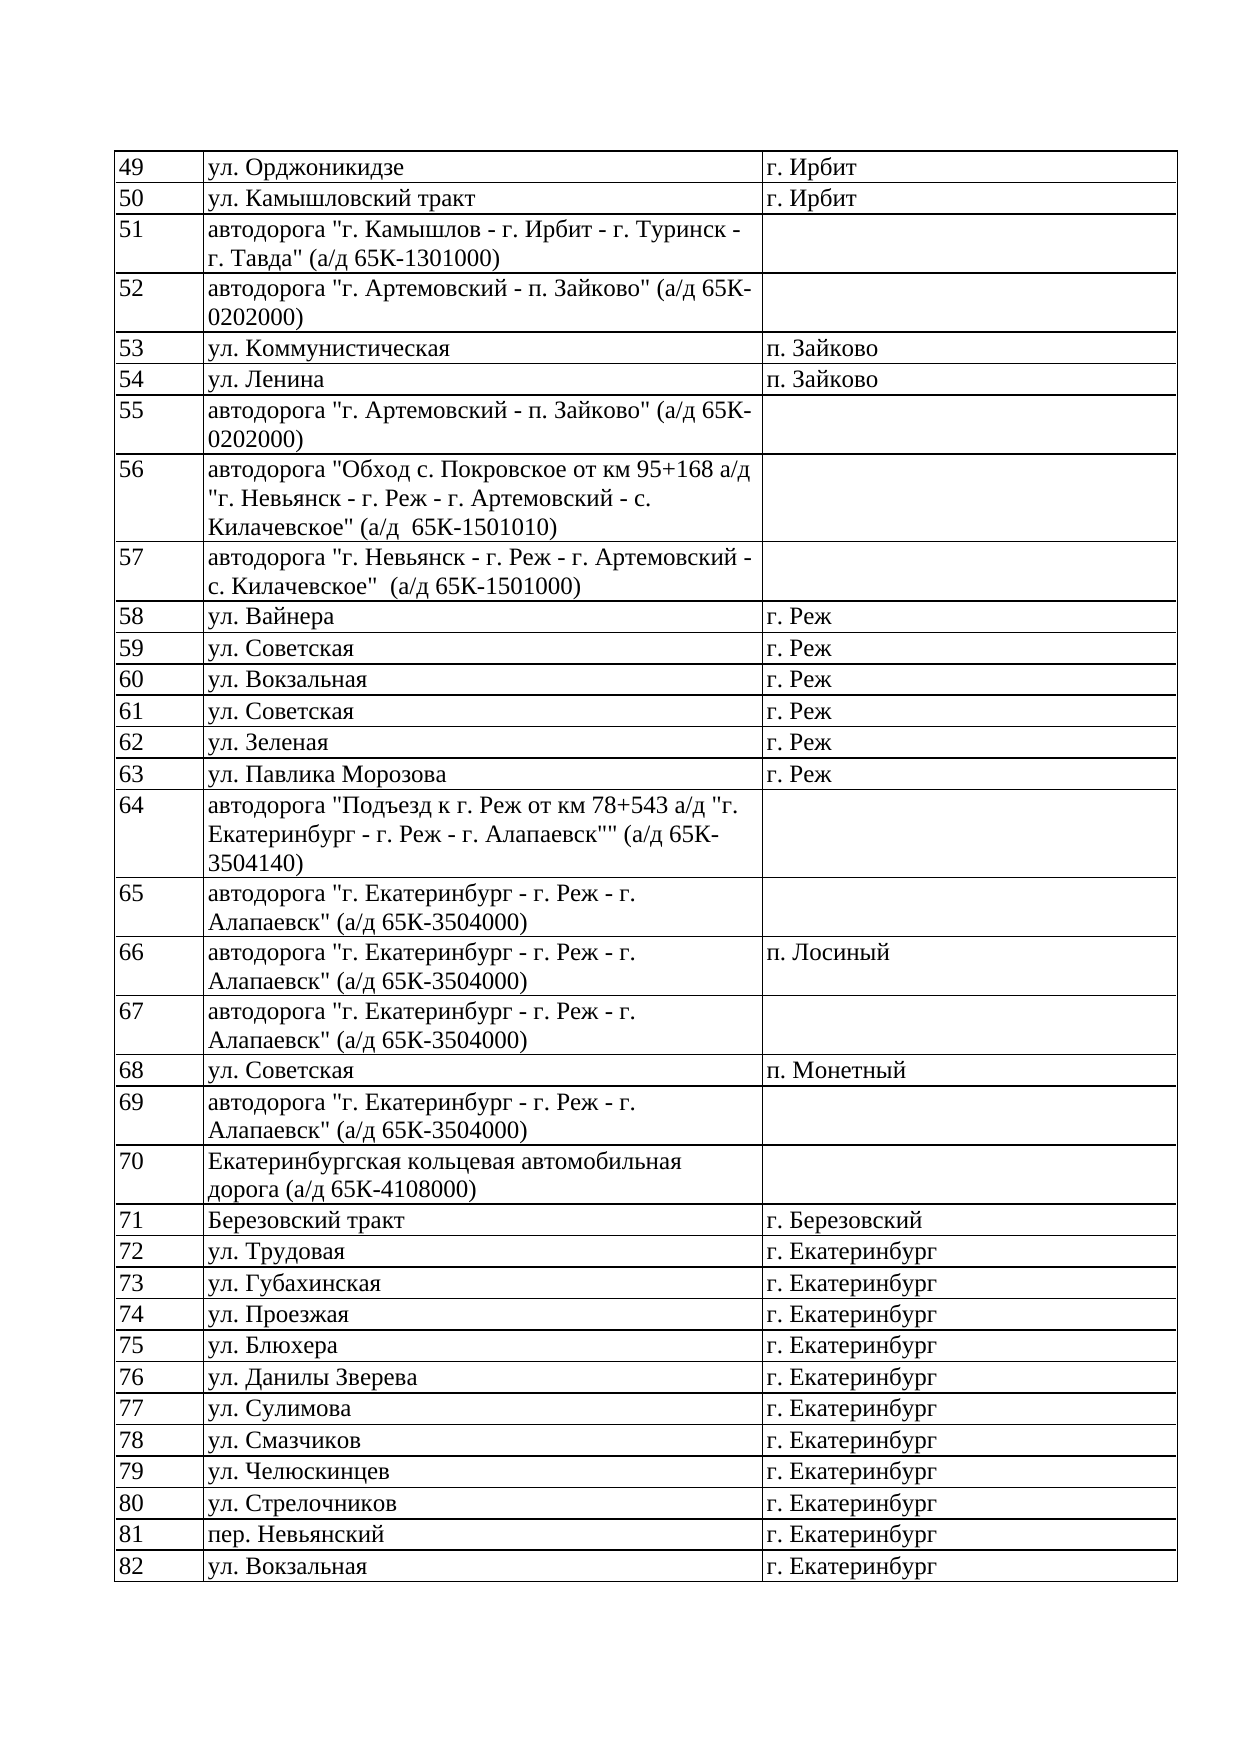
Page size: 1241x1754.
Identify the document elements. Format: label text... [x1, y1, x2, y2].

table_cell пер. Невьянский [204, 1520, 762, 1549]
table_cell [763, 453, 1177, 541]
table_cell г. Реж [763, 694, 1177, 726]
table_cell г. Екатеринбург [763, 1486, 1177, 1518]
table_cell 66 [115, 937, 203, 994]
table_cell 74 [115, 1299, 203, 1329]
table_cell г. Екатеринбург [763, 1329, 1177, 1361]
table_cell г. Екатеринбург [763, 1424, 1177, 1455]
table_cell Березовский тракт [204, 1205, 762, 1235]
table_cell 77 [115, 1393, 203, 1423]
table_cell ул. Советская [204, 696, 762, 726]
table_cell 75 [115, 1330, 203, 1361]
table_cell ул. Советская [204, 1055, 762, 1085]
table_cell 70 [115, 1145, 203, 1203]
table_cell 56 [115, 454, 203, 541]
table_cell [763, 995, 1177, 1054]
table_cell г. Реж [763, 726, 1177, 757]
table_cell [763, 876, 1177, 936]
table_cell ул. Вокзальная [204, 1551, 762, 1581]
table_cell ул. Трудовая [204, 1236, 762, 1266]
table_cell автодорога "г. Камышлов - г. Ирбит - г. Туринск - г. Тавда" (а/д 65К-1301000) [204, 215, 762, 272]
table_cell 82 [115, 1550, 203, 1581]
table_cell 67 [115, 996, 203, 1054]
table_cell г. Екатеринбург [763, 1361, 1177, 1392]
table_cell 71 [115, 1204, 203, 1235]
table_cell ул. Вокзальная [204, 665, 762, 694]
table_cell 65 [115, 878, 203, 936]
table_cell 52 [115, 273, 203, 331]
table_cell 51 [115, 214, 203, 272]
table_cell ул. Смазчиков [204, 1425, 762, 1455]
table_cell 50 [115, 183, 203, 213]
table_cell п. Монетный [763, 1054, 1177, 1085]
table_cell п. Зайково [763, 363, 1177, 394]
table_cell 69 [115, 1086, 203, 1144]
table_cell [763, 213, 1177, 272]
table_cell 54 [115, 364, 203, 394]
table_cell 60 [115, 664, 203, 694]
table_cell 68 [115, 1055, 203, 1085]
table_cell ул. Советская [204, 633, 762, 663]
table_cell [763, 1085, 1177, 1144]
table_cell 79 [115, 1456, 203, 1486]
table_cell автодорога "г. Екатеринбург - г. Реж - г. Алапаевск" (а/д 65К-3504000) [204, 996, 762, 1054]
table_cell 63 [115, 758, 203, 789]
table_cell [763, 1144, 1177, 1203]
table_cell 72 [115, 1236, 203, 1266]
table_cell г. Екатеринбург [763, 1298, 1177, 1329]
table_cell г. Реж [763, 757, 1177, 789]
table_cell 80 [115, 1488, 203, 1518]
table_cell г. Реж [763, 600, 1177, 631]
table_cell ул. Челюскинцев [204, 1457, 762, 1486]
table_cell г. Екатеринбург [763, 1549, 1177, 1581]
table_cell 61 [115, 695, 203, 726]
table_cell 49 [115, 152, 203, 181]
table_cell автодорога "г. Невьянск - г. Реж - г. Артемовский - с. Килачевское" (а/д 65К-1501000) [204, 542, 762, 600]
table_cell ул. Данилы Зверева [204, 1362, 762, 1392]
table_cell г. Реж [763, 631, 1177, 663]
table_cell ул. Камышловский тракт [204, 183, 762, 213]
table_cell [763, 789, 1177, 876]
table_cell 59 [115, 633, 203, 663]
table_cell г. Екатеринбург [763, 1235, 1177, 1266]
table_cell ул. Павлика Морозова [204, 759, 762, 789]
table_cell ул. Блюхера [204, 1331, 762, 1361]
table_cell автодорога "Подъезд к г. Реж от км 78+543 а/д "г. Екатеринбург - г. Реж - г. Алапаевск"" (а/д 65К-3504140) [204, 790, 762, 876]
table_cell г. Екатеринбург [763, 1392, 1177, 1423]
table_cell автодорога "г. Екатеринбург - г. Реж - г. Алапаевск" (а/д 65К-3504000) [204, 937, 762, 994]
table_cell ул. Зеленая [204, 727, 762, 757]
table_cell автодорога "Обход с. Покровское от км 95+168 а/д "г. Невьянск - г. Реж - г. Артемовский - с. Килачевское" (а/д 65К-1501010) [204, 455, 762, 541]
table_cell автодорога "г. Артемовский - п. Зайково" (а/д 65К-0202000) [204, 274, 762, 331]
table_cell ул. Орджоникидзе [204, 152, 762, 181]
table_cell [763, 394, 1177, 453]
table_cell г. Ирбит [763, 181, 1177, 213]
table_cell г. Екатеринбург [763, 1518, 1177, 1549]
table_cell 62 [115, 727, 203, 757]
table_cell 64 [115, 790, 203, 876]
table_cell 58 [115, 601, 203, 631]
table_cell 53 [115, 332, 203, 362]
table_cell 55 [115, 395, 203, 453]
table_cell г. Реж [763, 663, 1177, 694]
table_cell [763, 272, 1177, 331]
table_cell 78 [115, 1425, 203, 1455]
table_cell 81 [115, 1519, 203, 1549]
table_cell г. Березовский [763, 1203, 1177, 1235]
table_cell ул. Коммунистическая [204, 333, 762, 362]
table_cell ул. Проезжая [204, 1299, 762, 1329]
table_cell автодорога "г. Артемовский - п. Зайково" (а/д 65К-0202000) [204, 396, 762, 453]
table_cell ул. Губахинская [204, 1268, 762, 1298]
table_cell ул. Ленина [204, 364, 762, 394]
table_cell ул. Вайнера [204, 602, 762, 631]
table_cell г. Екатеринбург [763, 1455, 1177, 1486]
table_cell г. Ирбит [763, 152, 1177, 181]
table_cell ул. Сулимова [204, 1394, 762, 1423]
table_cell автодорога "г. Екатеринбург - г. Реж - г. Алапаевск" (а/д 65К-3504000) [204, 878, 762, 936]
table_cell ул. Стрелочников [204, 1488, 762, 1518]
table_cell п. Лосиный [763, 936, 1177, 994]
table_cell 73 [115, 1267, 203, 1298]
table_cell 57 [115, 542, 203, 600]
table_cell г. Екатеринбург [763, 1266, 1177, 1298]
table_cell п. Зайково [763, 331, 1177, 362]
table_cell Екатеринбургская кольцевая автомобильная дорога (а/д 65К-4108000) [204, 1146, 762, 1203]
table_cell [763, 541, 1177, 600]
table_cell автодорога "г. Екатеринбург - г. Реж - г. Алапаевск" (а/д 65К-3504000) [204, 1087, 762, 1144]
table_cell 76 [115, 1362, 203, 1392]
